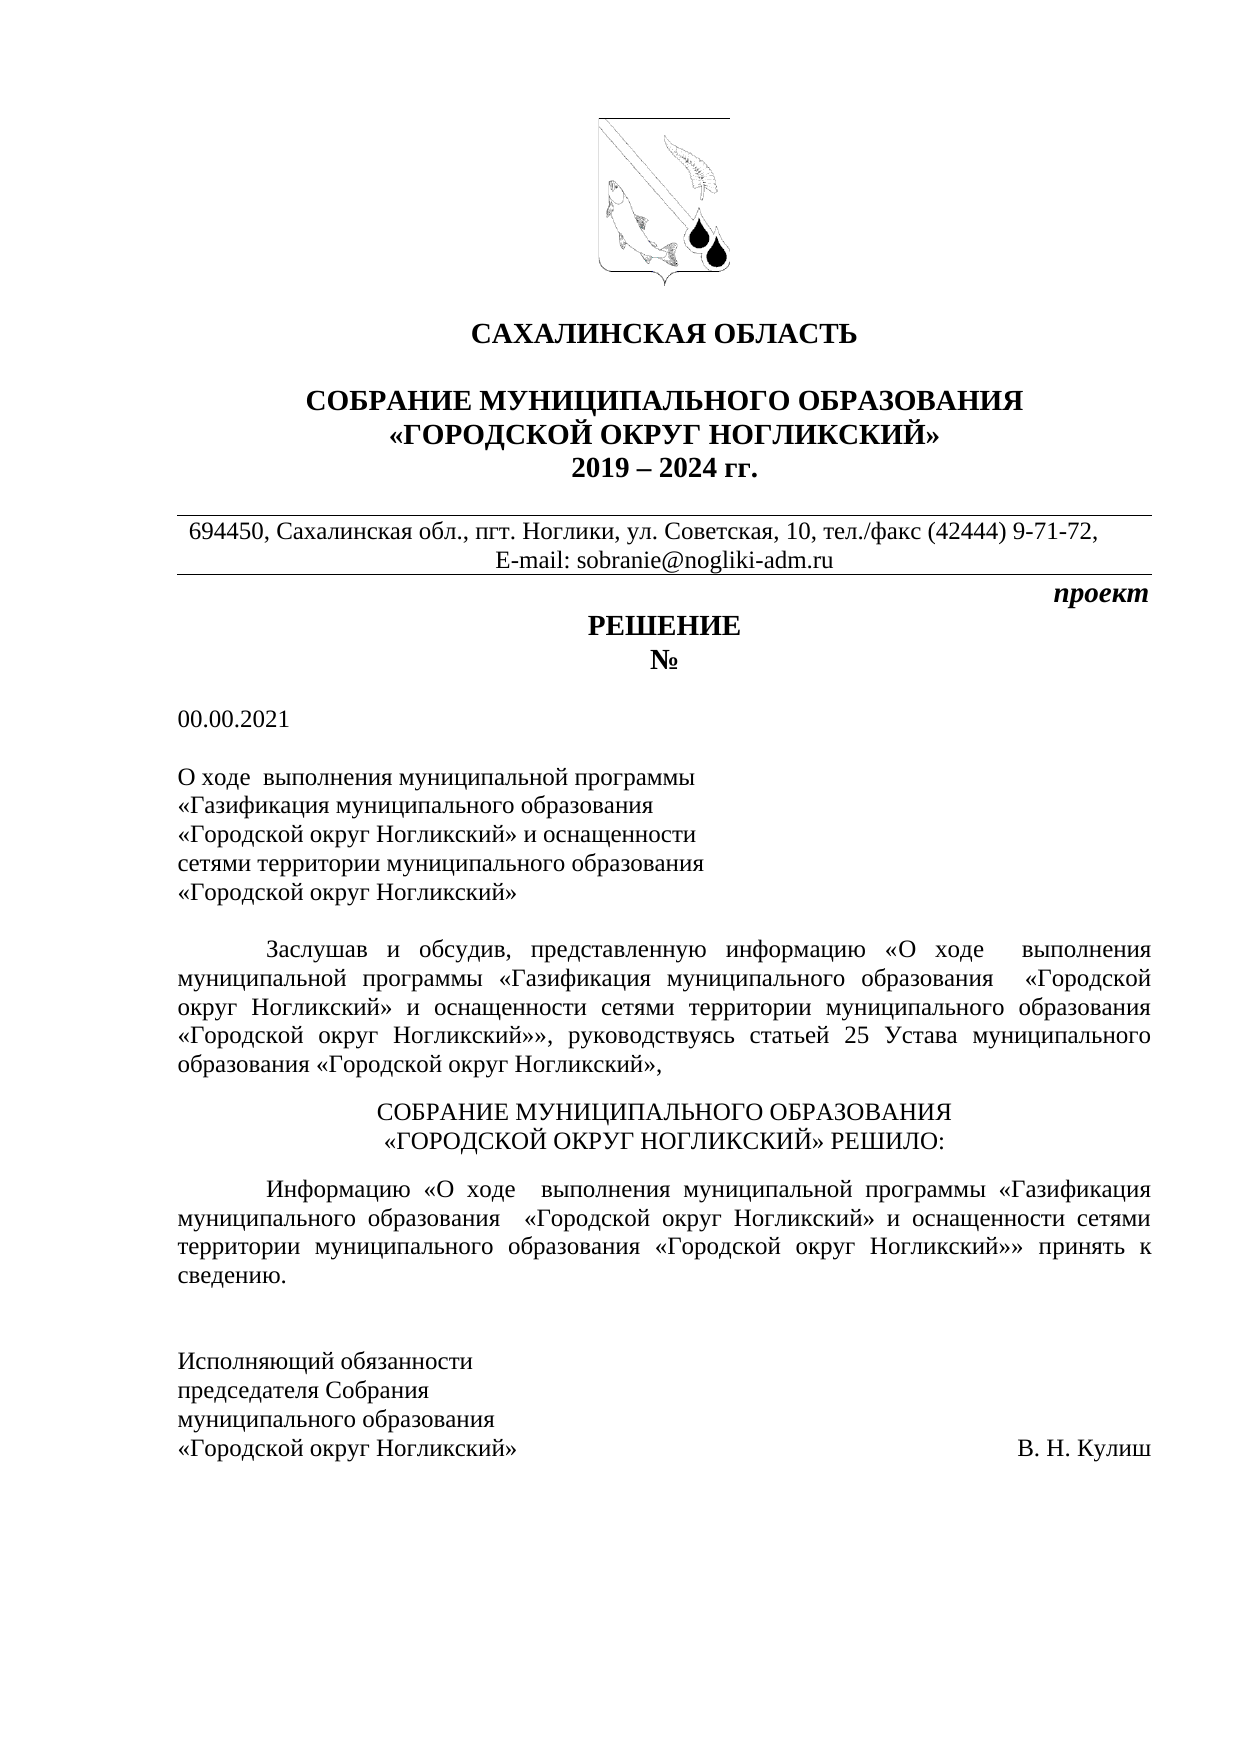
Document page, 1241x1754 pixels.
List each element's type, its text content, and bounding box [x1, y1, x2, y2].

text «Городской округ Ногликский» [177, 877, 1152, 906]
text сетями территории муниципального образования [177, 848, 1152, 877]
text О ходе выполнения муниципальной программы [177, 762, 1152, 791]
text Заслушав и обсудив, представленную информацию «О ходе выполнения муниципальной программы «Газификация муниципального образования «Городской округ Ногликский» и оснащенности сетями территории муниципального образования «Городской округ Ногликский»», руководствуясь статьей 25 Устава муниципального образования «Городской округ Ногликский», [177, 934, 1152, 1078]
text САХАЛИНСКАЯ ОБЛАСТЬ [177, 316, 1152, 350]
text «Городской округ Ногликский» и оснащенности [177, 819, 1152, 848]
text «ГОРОДСКОЙ ОКРУГ НОГЛИКСКИЙ» РЕШИЛО: [177, 1126, 1152, 1155]
text Исполняющий обязанности [177, 1346, 1152, 1375]
text РЕШЕНИЕ [177, 608, 1152, 642]
text № [177, 642, 1152, 676]
text 00.00.2021 [177, 704, 1152, 733]
text председателя Собрания [177, 1375, 1152, 1404]
picture [598, 118, 730, 286]
text проект [177, 575, 1152, 608]
text «ГОРОДСКОЙ ОКРУГ НОГЛИКСКИЙ» [177, 417, 1152, 451]
table_header 694450, Сахалинская обл., пгт. Ноглики, ул. Советская, 10, тел./факс (42444) 9-71-72, E-mail: sobranie@nogliki-adm.ru [177, 516, 1152, 574]
text СОБРАНИЕ МУНИЦИПАЛЬНОГО ОБРАЗОВАНИЯ [177, 383, 1152, 417]
text Информацию «О ходе выполнения муниципальной программы «Газификация муниципального образования «Городской округ Ногликский» и оснащенности сетями территории муниципального образования «Городской округ Ногликский»» принять к сведению. [177, 1174, 1152, 1289]
text муниципального образования [177, 1404, 1152, 1433]
text «Городской округ Ногликский» В. Н. Кулиш [177, 1433, 1152, 1461]
text СОБРАНИЕ МУНИЦИПАЛЬНОГО ОБРАЗОВАНИЯ [177, 1097, 1152, 1126]
text 2019 – 2024 гг. [177, 451, 1152, 484]
text «Газификация муниципального образования [177, 791, 1152, 819]
